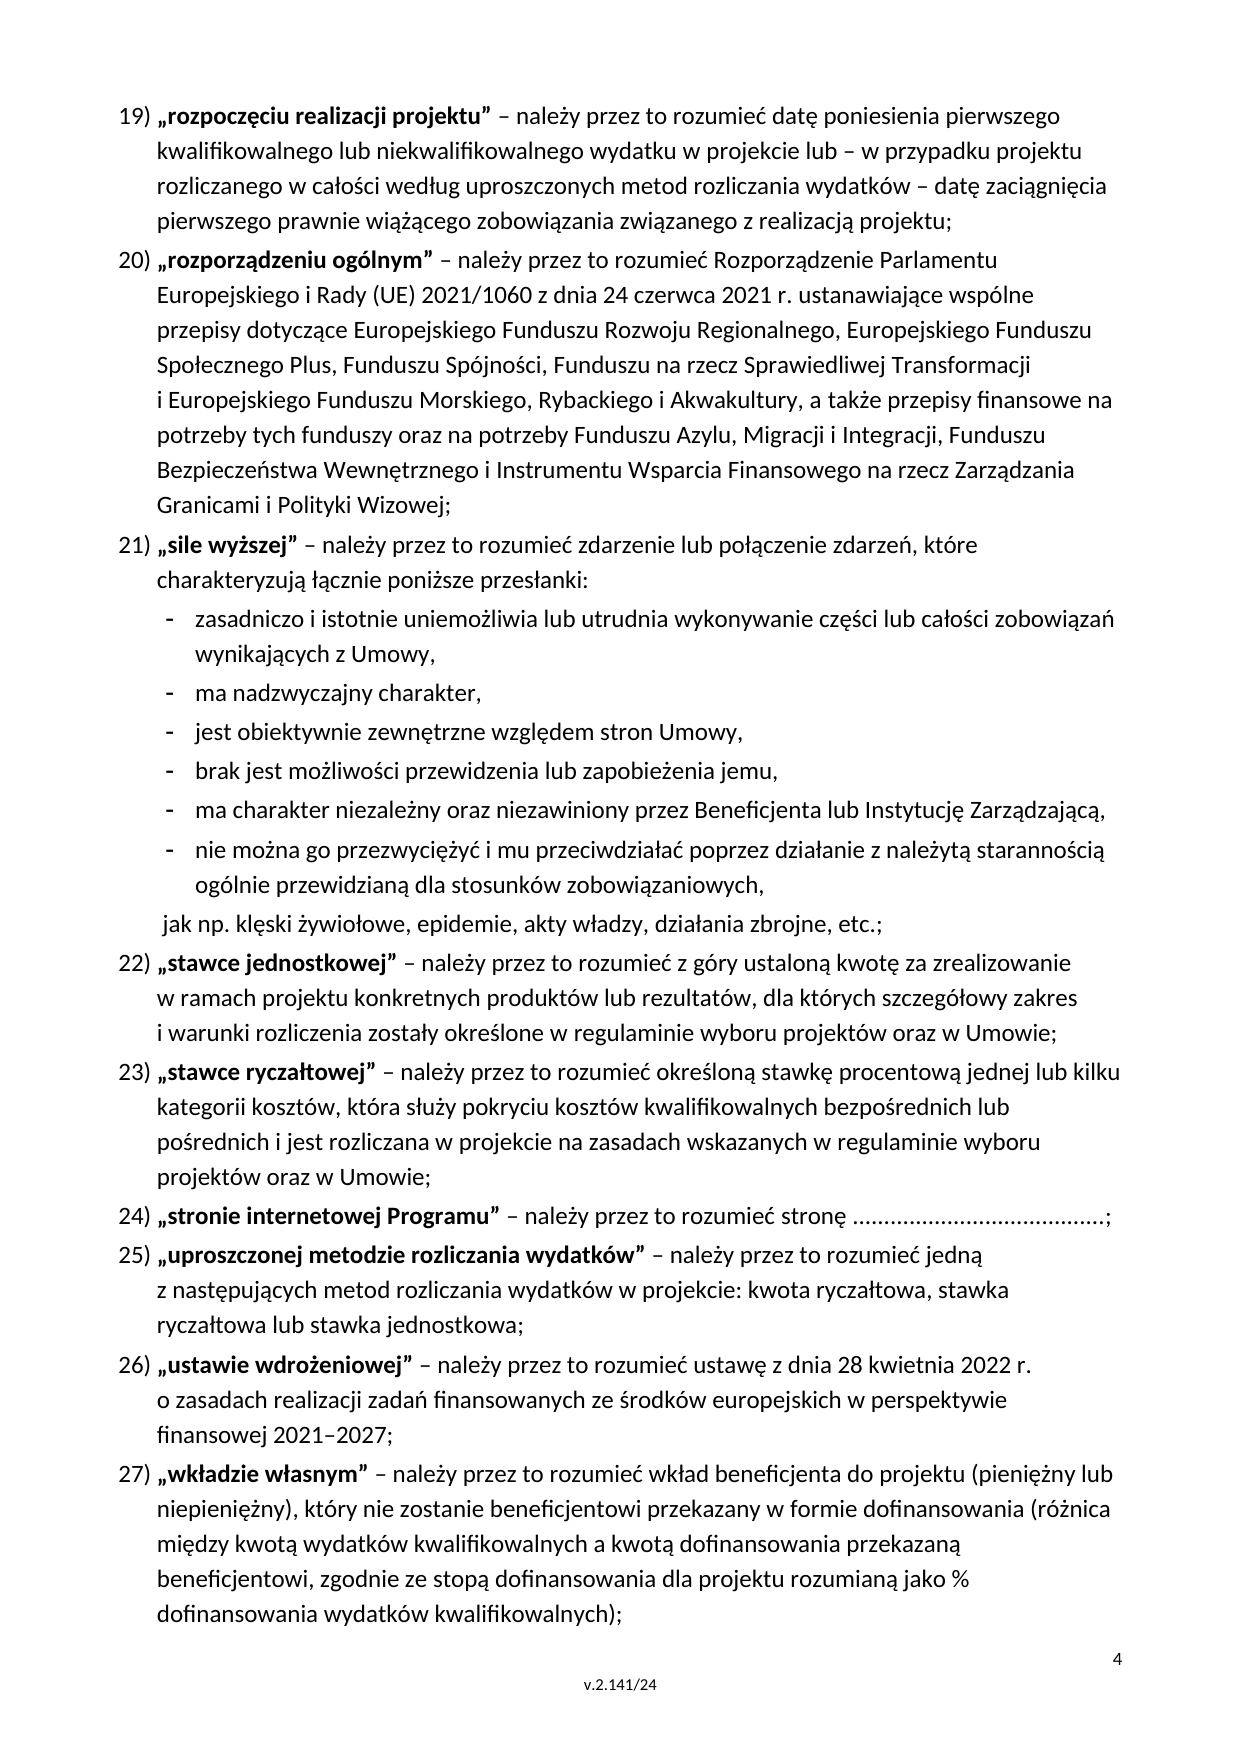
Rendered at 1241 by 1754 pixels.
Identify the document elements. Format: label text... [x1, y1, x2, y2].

list ma charakter niezależny oraz niezawiniony przez Beneficjenta lub Instytucję Zarządzającą, [165, 794, 1122, 825]
list brak jest możliwości przewidzenia lub zapobieżenia jemu, [165, 755, 1122, 786]
list „rozpoczęciu realizacji projektu” – należy przez to rozumieć datę poniesienia pierwszego kwalifikowalnego lub niekwalifikowalnego wydatku w projekcie lub – w przypadku projektu rozliczanego w całości według uproszczonych metod rozliczania wydatków – datę zaciągnięcia pierwszego prawnie wiążącego zobowiązania związanego z realizacją projektu; [118, 100, 1122, 236]
list „wkładzie własnym” – należy przez to rozumieć wkład beneficjenta do projektu (pieniężny lub niepieniężny), który nie zostanie beneficjentowi przekazany w formie dofinansowania (różnica między kwotą wydatków kwalifikowalnych a kwotą dofinansowania przekazaną beneficjentowi, zgodnie ze stopą dofinansowania dla projektu rozumianą jako % dofinansowania wydatków kwalifikowalnych); [118, 1458, 1122, 1628]
list „stawce jednostkowej” – należy przez to rozumieć z góry ustaloną kwotę za zrealizowanie w ramach projektu konkretnych produktów lub rezultatów, dla których szczegółowy zakres i warunki rozliczenia zostały określone w regulaminie wyboru projektów oraz w Umowie; [118, 947, 1122, 1048]
list „stawce ryczałtowej” – należy przez to rozumieć określoną stawkę procentową jednej lub kilku kategorii kosztów, która służy pokryciu kosztów kwalifikowalnych bezpośrednich lub pośrednich i jest rozliczana w projekcie na zasadach wskazanych w regulaminie wyboru projektów oraz w Umowie; [118, 1056, 1122, 1192]
list „rozporządzeniu ogólnym” – należy przez to rozumieć Rozporządzenie Parlamentu Europejskiego i Rady (UE) 2021/1060 z dnia 24 czerwca 2021 r. ustanawiające wspólne przepisy dotyczące Europejskiego Funduszu Rozwoju Regionalnego, Europejskiego Funduszu Społecznego Plus, Funduszu Spójności, Funduszu na rzecz Sprawiedliwej Transformacji i Europejskiego Funduszu Morskiego, Rybackiego i Akwakultury, a także przepisy finansowe na potrzeby tych funduszy oraz na potrzeby Funduszu Azylu, Migracji i Integracji, Funduszu Bezpieczeństwa Wewnętrznego i Instrumentu Wsparcia Finansowego na rzecz Zarządzania Granicami i Polityki Wizowej; [118, 244, 1122, 520]
list „uproszczonej metodzie rozliczania wydatków” – należy przez to rozumieć jedną z następujących metod rozliczania wydatków w projekcie: kwota ryczałtowa, stawka ryczałtowa lub stawka jednostkowa; [118, 1239, 1122, 1340]
list jest obiektywnie zewnętrzne względem stron Umowy, [165, 716, 1122, 747]
list zasadniczo i istotnie uniemożliwia lub utrudnia wykonywanie części lub całości zobowiązań wynikających z Umowy, [165, 603, 1122, 668]
list nie można go przezwyciężyć i mu przeciwdziałać poprzez działanie z należytą starannością ogólnie przewidzianą dla stosunków zobowiązaniowych, [165, 834, 1122, 899]
list „sile wyższej” – należy przez to rozumieć zdarzenie lub połączenie zdarzeń, które charakteryzują łącznie poniższe przesłanki: [118, 529, 1122, 594]
list „stronie internetowej Programu” – należy przez to rozumieć stronę ........................................; [118, 1200, 1122, 1231]
text jak np. klęski żywiołowe, epidemie, akty władzy, działania zbrojne, etc.; [162, 908, 1122, 938]
list „ustawie wdrożeniowej” – należy przez to rozumieć ustawę z dnia 28 kwietnia 2022 r. o zasadach realizacji zadań finansowanych ze środków europejskich w perspektywie finansowej 2021–2027; [118, 1349, 1122, 1449]
list ma nadzwyczajny charakter, [165, 677, 1122, 708]
